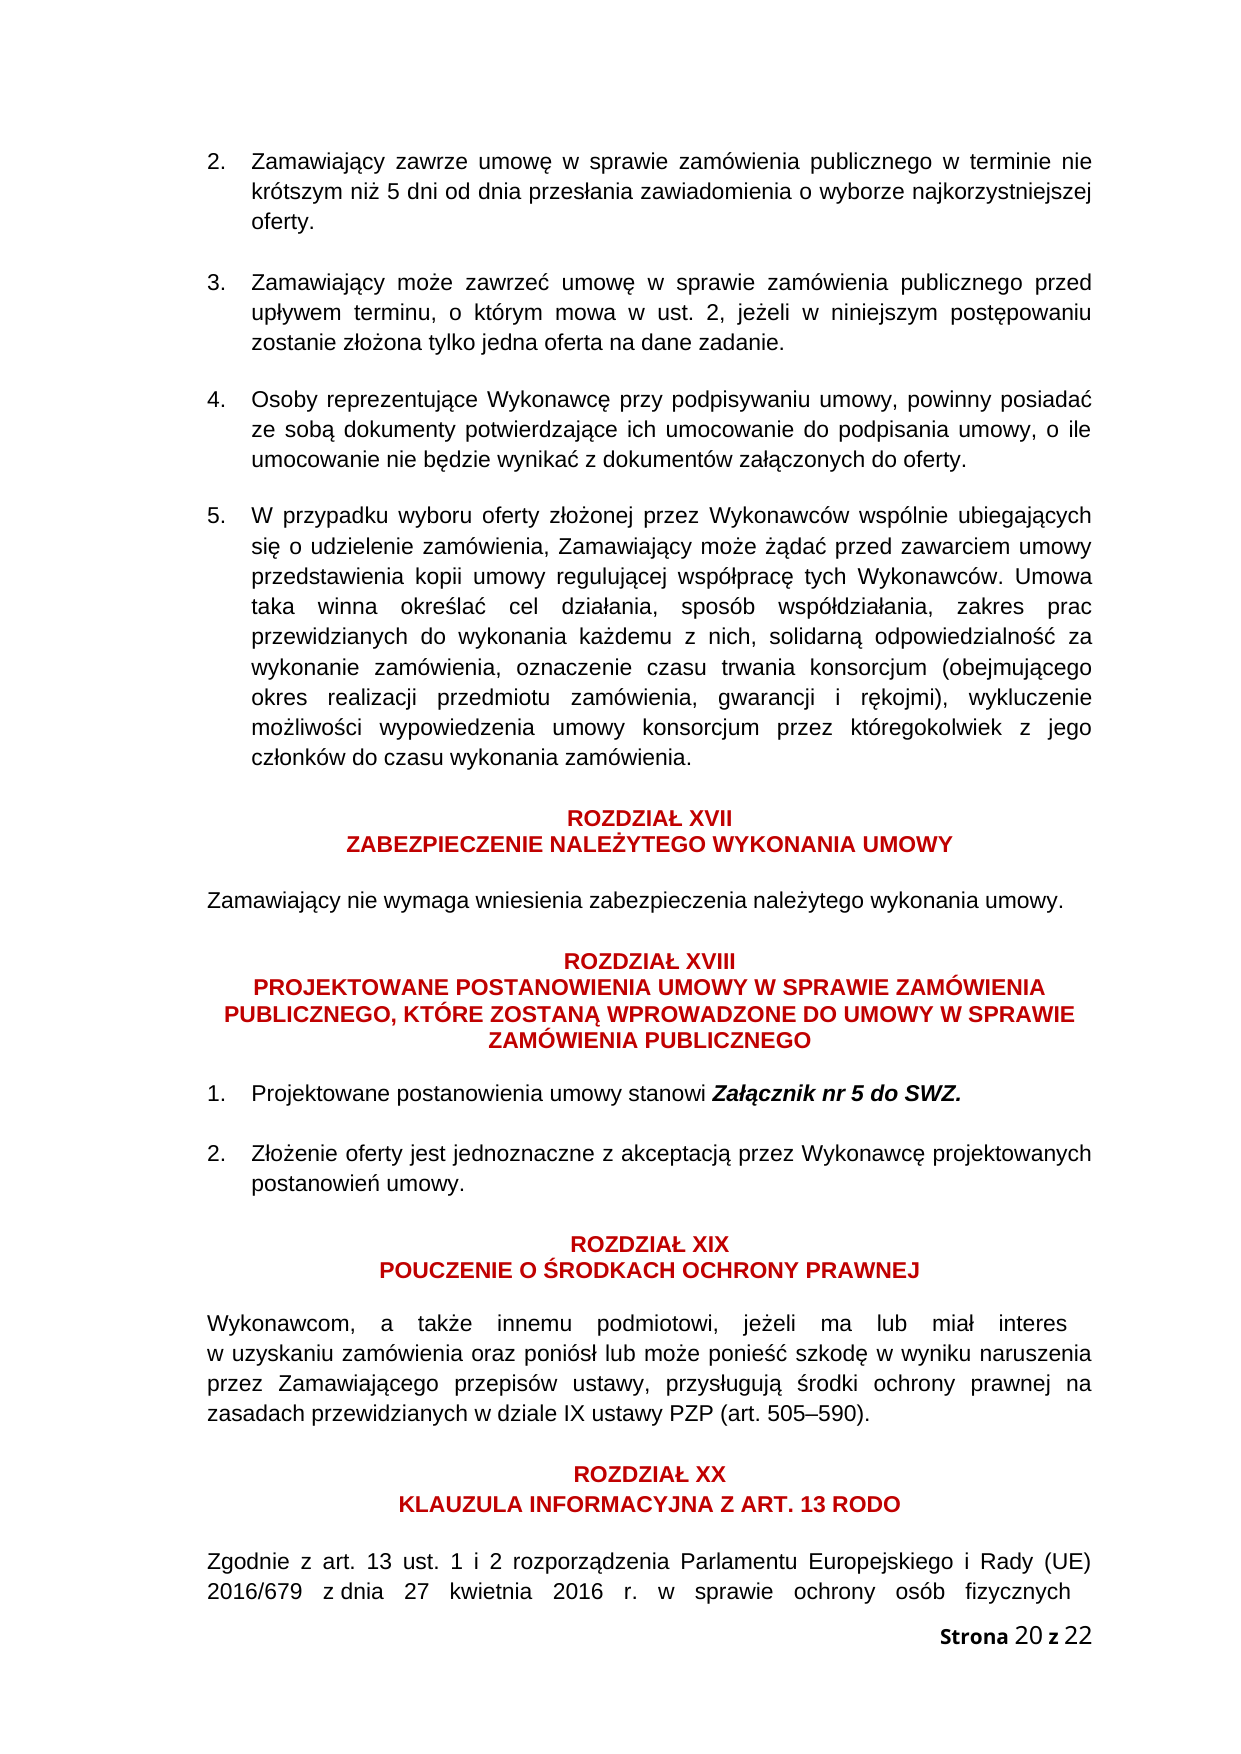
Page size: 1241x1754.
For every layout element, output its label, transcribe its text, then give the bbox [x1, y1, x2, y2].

list W przypadku wyboru oferty złożonej przez Wykonawców wspólnie ubiegających się o udzielenie zamówienia, Zamawiający może żądać przed zawarciem umowy przedstawienia kopii umowy regulującej współpracę tych Wykonawców. Umowa taka winna określać cel działania, sposób współdziałania, zakres prac przewidzianych do wykonania każdemu z nich, solidarną odpowiedzialność za wykonanie zamówienia, oznaczenie czasu trwania konsorcjum (obejmującego okres realizacji przedmiotu zamówienia, gwarancji i rękojmi), wykluczenie możliwości wypowiedzenia umowy konsorcjum przez któregokolwiek z jego członków do czasu wykonania zamówienia. [207, 502, 1092, 771]
subtitle POUCZENIE O ŚRODKACH OCHRONY PRAWNEJ [207, 1257, 1092, 1283]
subtitle PROJEKTOWANE POSTANOWIENIA UMOWY W SPRAWIE ZAMÓWIENIA PUBLICZNEGO, KTÓRE ZOSTANĄ WPROWADZONE DO UMOWY W SPRAWIE ZAMÓWIENIA PUBLICZNEGO [207, 974, 1092, 1053]
subtitle Zamawiający nie wymaga wniesienia zabezpieczenia należytego wykonania umowy. [207, 887, 1092, 914]
list Złożenie oferty jest jednoznaczne z akceptacją przez Wykonawcę projektowanych postanowień umowy. [207, 1140, 1092, 1197]
subtitle ROZDZIAŁ XIX [207, 1231, 1092, 1257]
list Zamawiający może zawrzeć umowę w sprawie zamówienia publicznego przed upływem terminu, o którym mowa w ust. 2, jeżeli w niniejszym postępowaniu zostanie złożona tylko jedna oferta na dane zadanie. [207, 268, 1092, 355]
subtitle ROZDZIAŁ XVIII [207, 948, 1092, 974]
subtitle ROZDZIAŁ XVII [207, 804, 1092, 831]
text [207, 1548, 1092, 1604]
list Zamawiający zawrze umowę w sprawie zamówienia publicznego w terminie nie krótszym niż 5 dni od dnia przesłania zawiadomienia o wyborze najkorzystniejszej oferty. [207, 148, 1092, 234]
subtitle ZABEZPIECZENIE NALEŻYTEGO WYKONANIA UMOWY [207, 831, 1092, 857]
list Projektowane postanowienia umowy stanowi Załącznik nr 5 do SWZ. [207, 1080, 1092, 1106]
subtitle ROZDZIAŁ XX [207, 1461, 1092, 1487]
text Wykonawcom, a także innemu podmiotowi, jeżeli ma lub miał interes w uzyskaniu zamówienia oraz poniósł lub może ponieść szkodę w wyniku naruszenia przez Zamawiającego przepisów ustawy, przysługują środki ochrony prawnej na zasadach przewidzianych w dziale IX ustawy PZP (art. 505–590). [207, 1310, 1092, 1427]
list Osoby reprezentujące Wykonawcę przy podpisywaniu umowy, powinny posiadać ze sobą dokumenty potwierdzające ich umocowanie do podpisania umowy, o ile umocowanie nie będzie wynikać z dokumentów załączonych do oferty. [207, 386, 1092, 472]
subtitle KLAUZULA INFORMACYJNA Z ART. 13 RODO [207, 1491, 1092, 1517]
